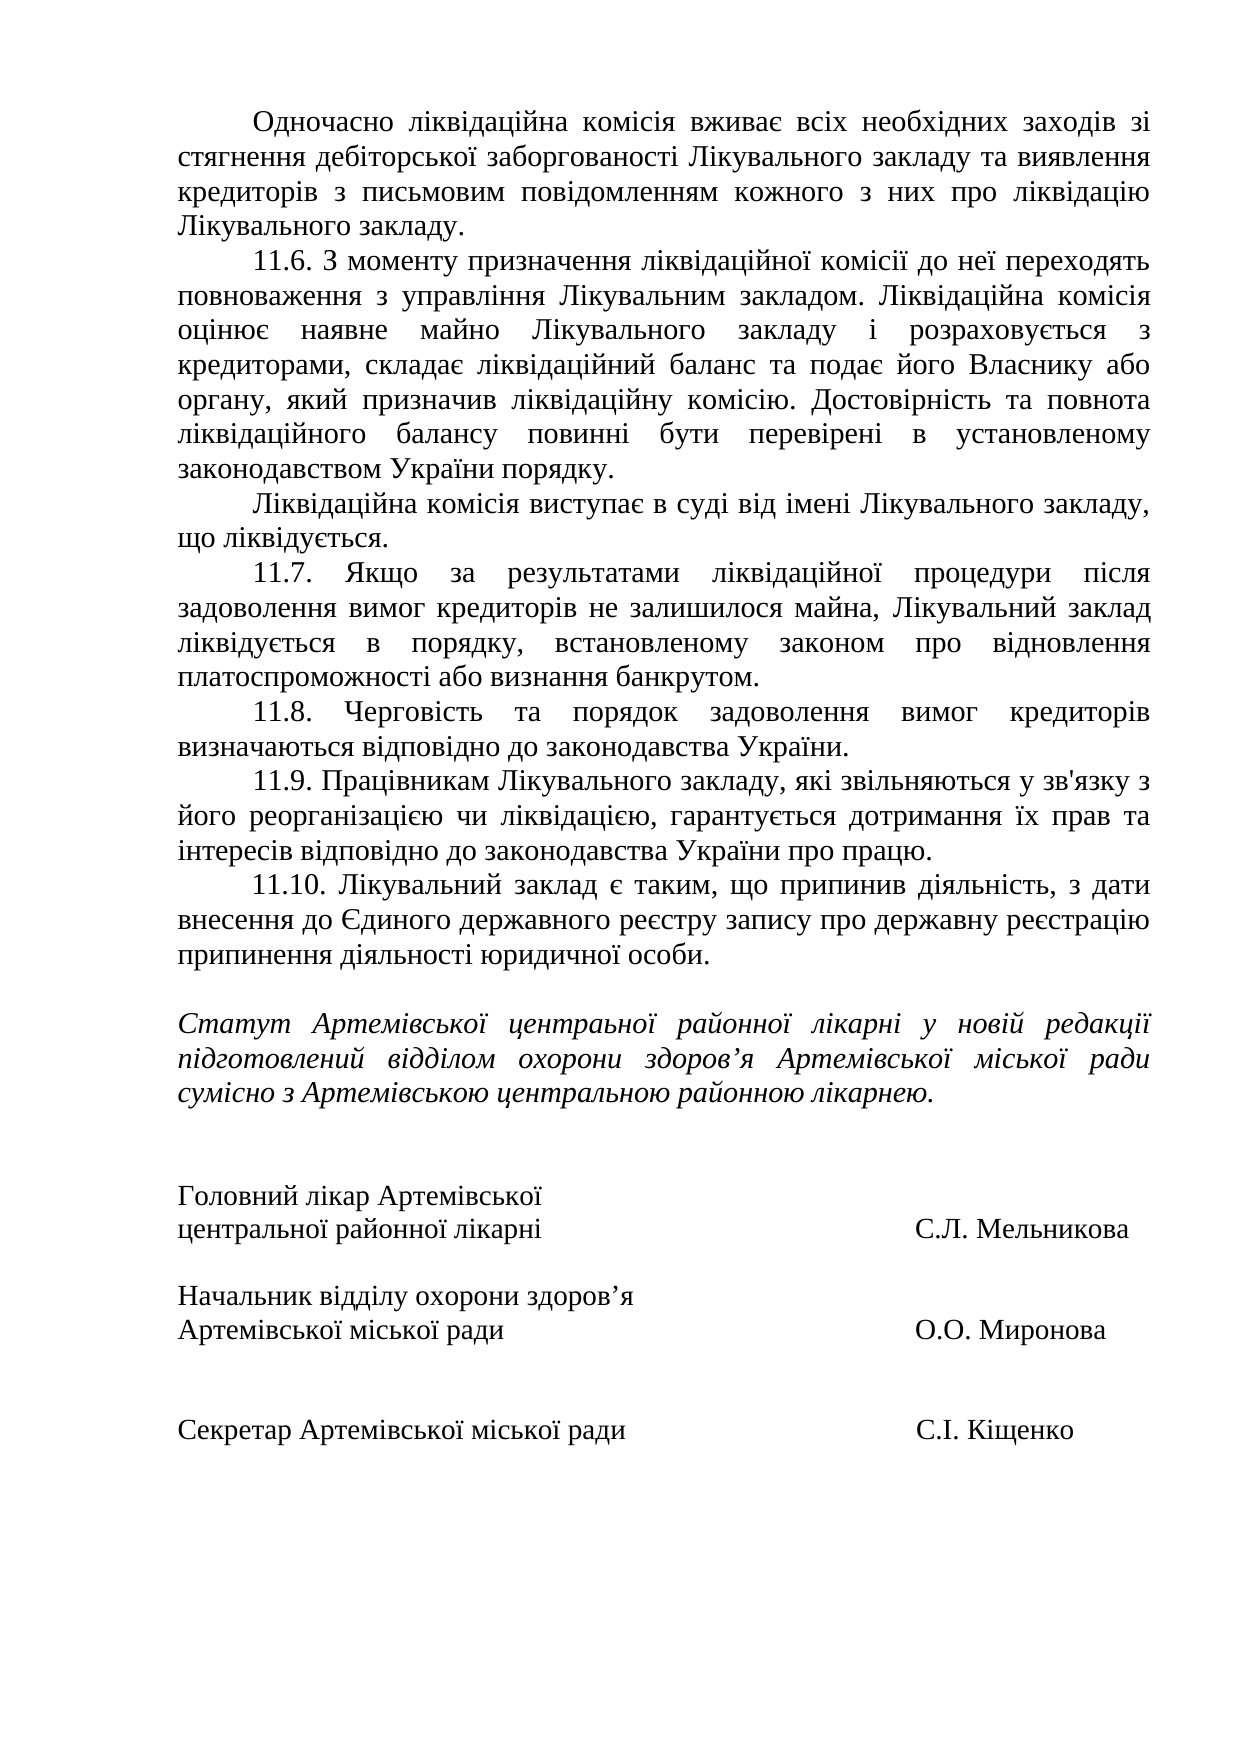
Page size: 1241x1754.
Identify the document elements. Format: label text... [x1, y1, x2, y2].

text 11.10. Лікувальний заклад є таким, що припинив діяльність, з дати внесення до Єдиного державного реєстру запису про державну реєстрацію припинення діяльності юридичної особи. [177, 867, 1152, 971]
text 11.6. З моменту призначення ліквідаційної комісії до неї переходять повноваження з управління Лікувальним закладом. Ліквідаційна комісія оцінює наявне майно Лікувального закладу і розраховується з кредиторами, складає ліквідаційний баланс та подає його Власнику або органу, який призначив ліквідаційну комісію. Достовірність та повнота ліквідаційного балансу повинні бути перевірені в установленому законодавством України порядку. [177, 242, 1152, 485]
text центральної районної лікарні С.Л. Мельникова [177, 1211, 1152, 1245]
text Одночасно ліквідаційна комісія вживає всіх необхідних заходів зі стягнення дебіторської заборгованості Лікувального закладу та виявлення кредиторів з письмовим повідомленням кожного з них про ліквідацію Лікувального закладу. [177, 103, 1152, 242]
text 11.7. Якщо за результатами ліквідаційної процедури після задоволення вимог кредиторів не залишилося майна, Лікувальний заклад ліквідується в порядку, встановленому законом про відновлення платоспроможності або визнання банкрутом. [177, 589, 1152, 693]
text Артемівської міської ради О.О. Миронова [177, 1312, 1152, 1345]
text 11.9. Працівникам Лікувального закладу, які звільняються у зв'язку з його реорганізацією чи ліквідацією, гарантується дотримання їх прав та інтересів відповідно до законодавства України про працю. [177, 762, 1152, 867]
text Секретар Артемівської міської ради С.І. Кіщенко [177, 1412, 1152, 1446]
text Статут Артемівської центраьної районної лікарні у новій редакції підготовлений відділом охорони здоров’я Артемівської міської ради сумісно з Артемівською центральною районною лікарнею. [177, 1005, 1152, 1109]
text Головний лікар Артемівської [177, 1178, 1152, 1211]
text 11.8. Черговість та порядок задоволення вимог кредиторів визначаються відповідно до законодавства України. [177, 693, 1152, 762]
text Начальник відділу охорони здоров’я [177, 1278, 1152, 1312]
text Ліквідаційна комісія виступає в суді від імені Лікувального закладу, що ліквідується. [177, 485, 1152, 554]
